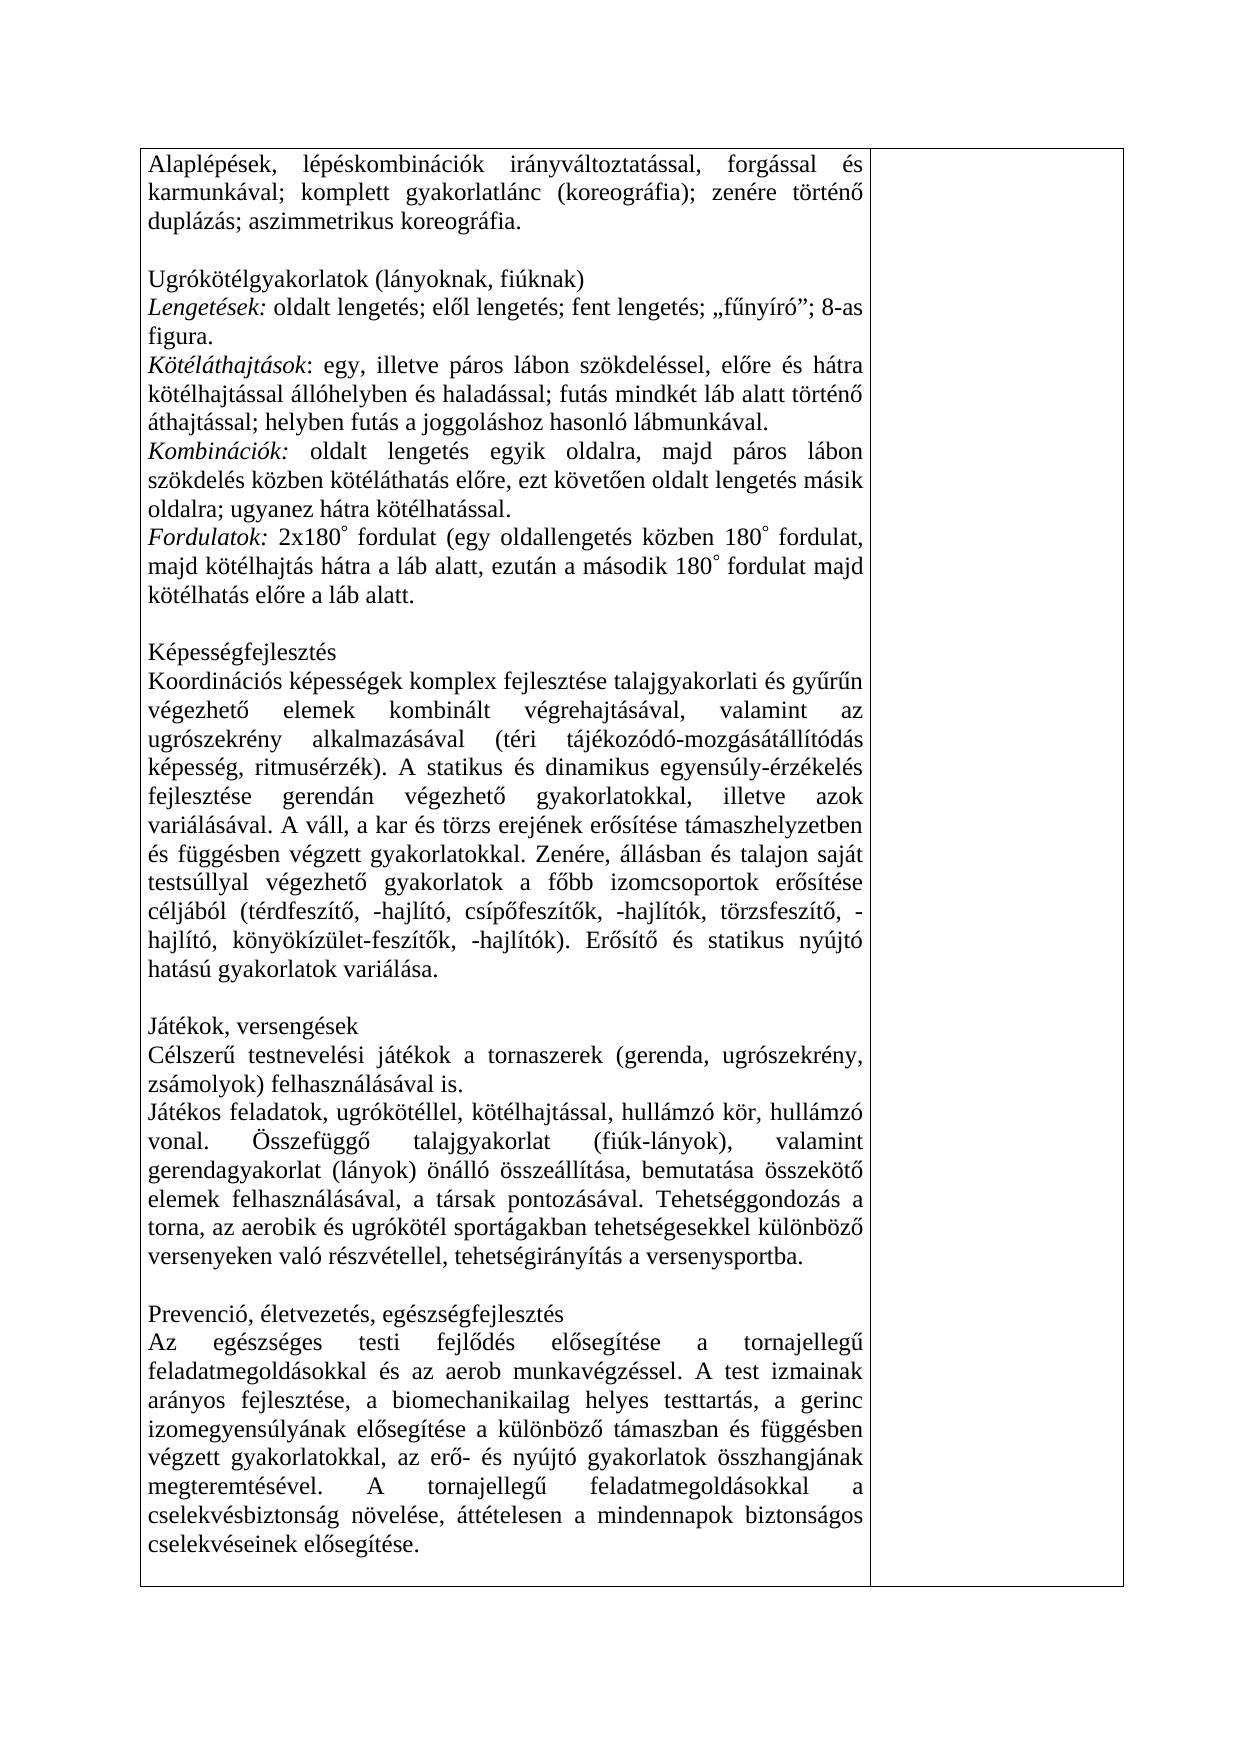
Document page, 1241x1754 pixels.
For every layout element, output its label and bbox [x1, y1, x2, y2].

table_cell [871, 149, 1123, 1586]
table_cell [141, 149, 870, 1586]
